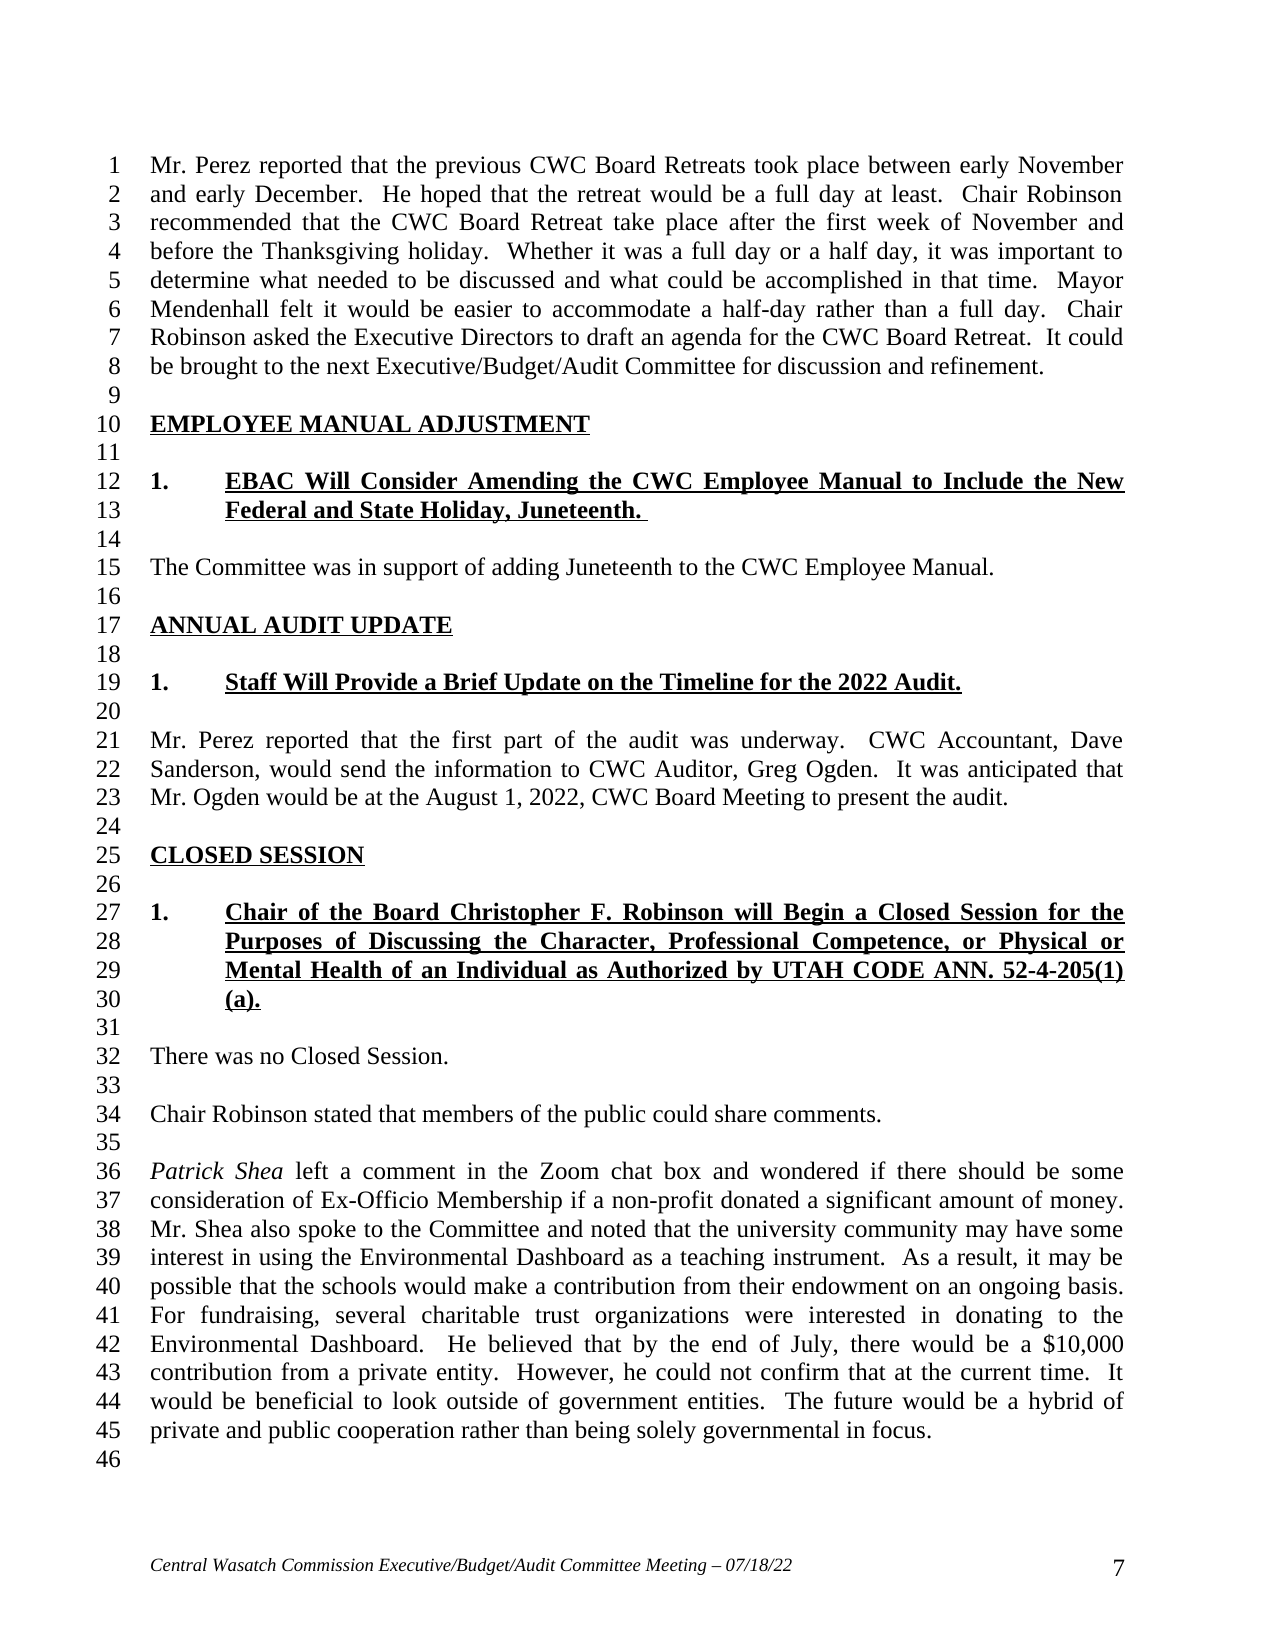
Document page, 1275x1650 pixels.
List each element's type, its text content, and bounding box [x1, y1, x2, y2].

text Mr. Perez reported that the previous CWC Board Retreats took place between early November and early December. He hoped that the retreat would be a full day at least. Chair Robinson recommended that the CWC Board Retreat take place after the first week of November and before the Thanksgiving holiday. Whether it was a full day or a half day, it was important to determine what needed to be discussed and what could be accomplished in that time. Mayor Mendenhall felt it would be easier to accommodate a half-day rather than a full day. Chair Robinson asked the Executive Directors to draft an agenda for the CWC Board Retreat. It could be brought to the next Executive/Budget/Audit Committee for discussion and refinement. [150, 150, 1125, 380]
text Mr. Perez reported that the first part of the audit was underway. CWC Accountant, Dave Sanderson, would send the information to CWC Auditor, Greg Ogden. It was anticipated that Mr. Ogden would be at the August 1, 2022, CWC Board Meeting to present the audit. [150, 725, 1125, 811]
text The Committee was in support of adding Juneteenth to the CWC Employee Manual. [150, 552, 1125, 581]
text Chair Robinson stated that members of the public could share comments. [150, 1099, 1125, 1127]
text 1. EBAC Will Consider Amending the CWC Employee Manual to Include the New Federal and State Holiday, Juneteenth. [150, 466, 1125, 524]
text CLOSED SESSION [150, 840, 1125, 869]
text EMPLOYEE MANUAL ADJUSTMENT [150, 409, 1125, 437]
text 1. Staff Will Provide a Brief Update on the Timeline for the 2022 Audit. [150, 667, 1125, 696]
text ANNUAL AUDIT UPDATE [150, 610, 1125, 639]
text There was no Closed Session. [150, 1041, 1125, 1070]
list Chair of the Board Christopher F. Robinson will Begin a Closed Session for the Purposes of Discussing the Character, Professional Competence, or Physical or Mental Health of an Individual as Authorized by UTAH CODE ANN. 52-4-205(1)(a). [150, 897, 1125, 1012]
text Patrick Shea left a comment in the Zoom chat box and wondered if there should be some consideration of Ex-Officio Membership if a non-profit donated a significant amount of money. Mr. Shea also spoke to the Committee and noted that the university community may have some interest in using the Environmental Dashboard as a teaching instrument. As a result, it may be possible that the schools would make a contribution from their endowment on an ongoing basis. For fundraising, several charitable trust organizations were interested in donating to the Environmental Dashboard. He believed that by the end of July, there would be a $10,000 contribution from a private entity. However, he could not confirm that at the current time. It would be beneficial to look outside of government entities. The future would be a hybrid of private and public cooperation rather than being solely governmental in focus. [150, 1156, 1125, 1444]
